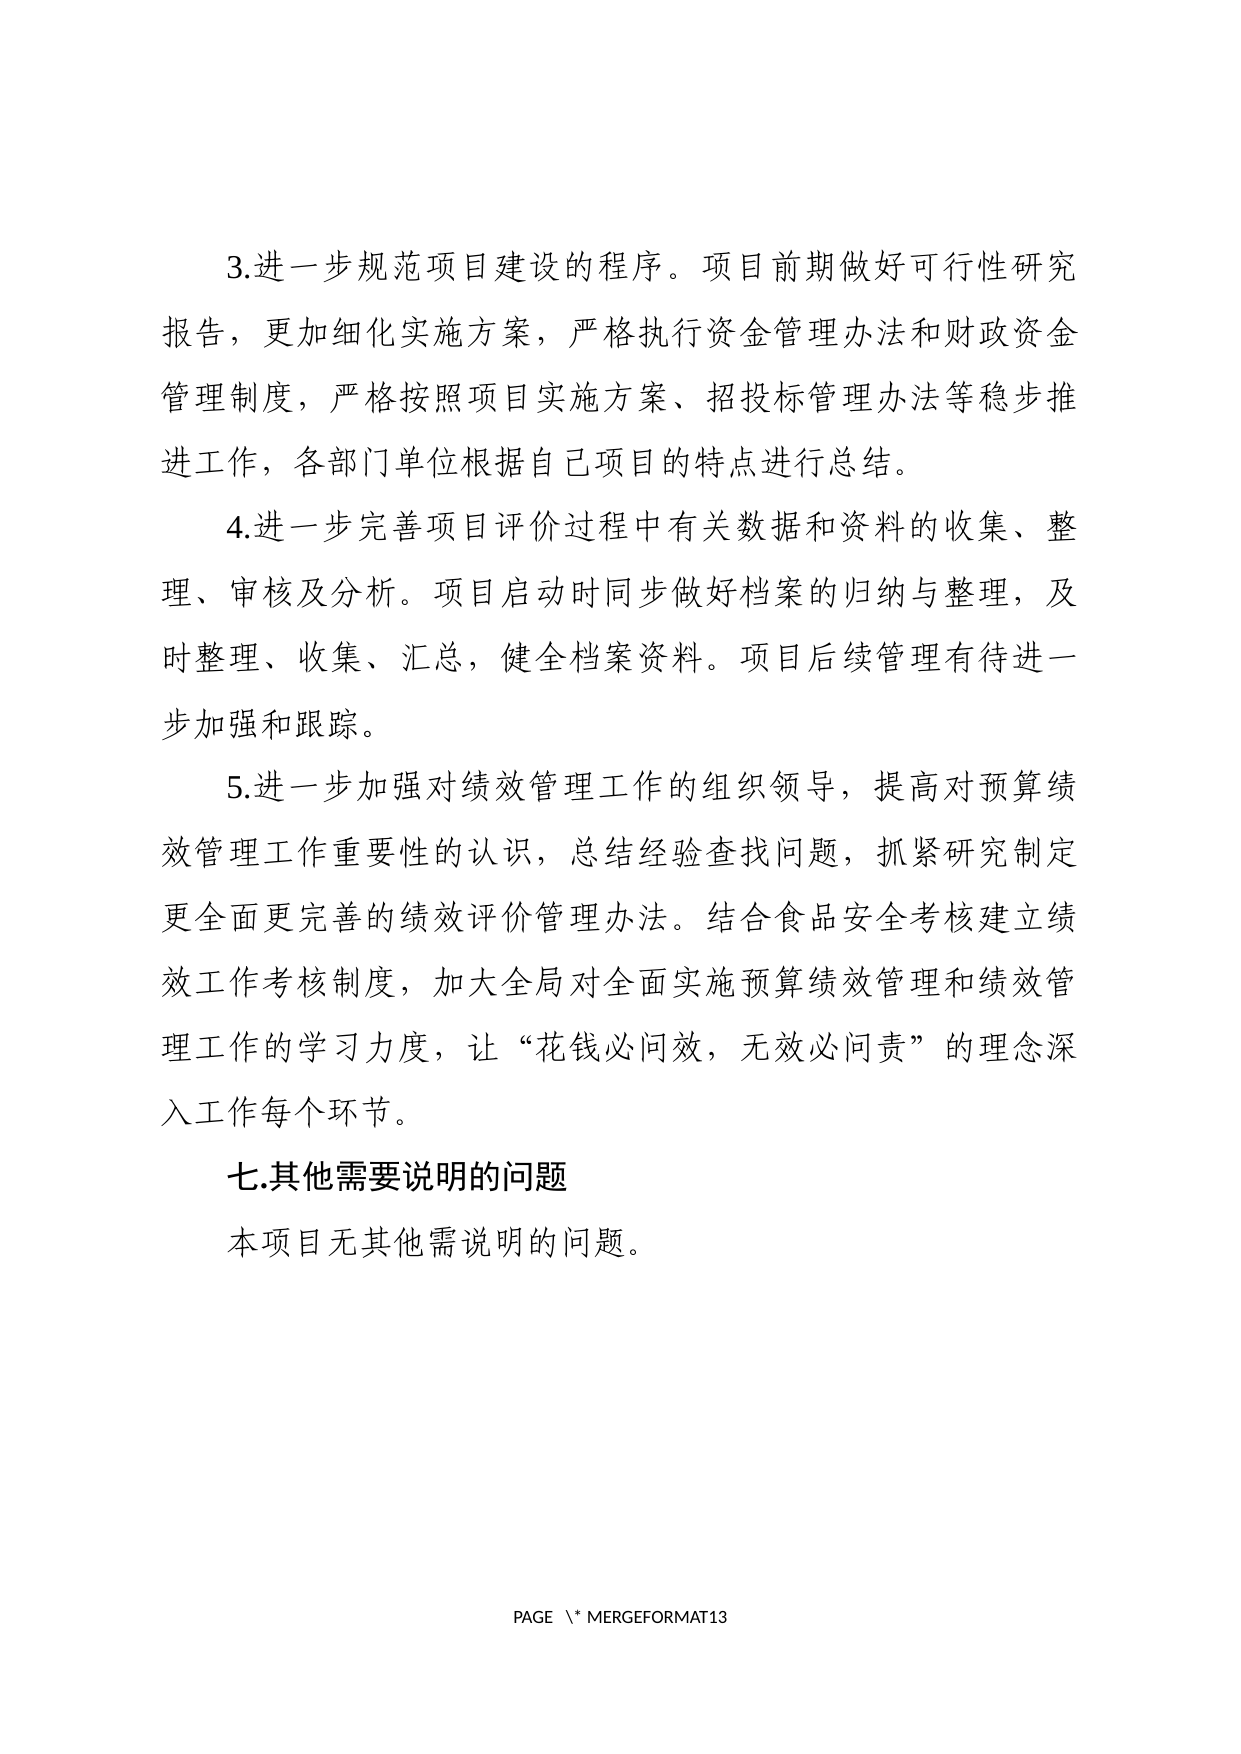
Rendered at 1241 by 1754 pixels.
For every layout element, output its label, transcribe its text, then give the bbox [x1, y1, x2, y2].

text 4.进一步完善项目评价过程中有关数据和资料的收集、整理、审核及分析。项目启动时同步做好档案的归纳与整理，及时整理、收集、汇总，健全档案资料。项目后续管理有待进一步加强和跟踪。 [159, 493, 1081, 753]
text 本项目无其他需说明的问题。 [159, 1208, 1081, 1273]
text 七.其他需要说明的问题 [159, 1143, 1081, 1208]
text 3.进一步规范项目建设的程序。项目前期做好可行性研究报告，更加细化实施方案，严格执行资金管理办法和财政资金管理制度，严格按照项目实施方案、招投标管理办法等稳步推进工作，各部门单位根据自己项目的特点进行总结。 [159, 233, 1081, 493]
text 5.进一步加强对绩效管理工作的组织领导，提高对预算绩效管理工作重要性的认识，总结经验查找问题，抓紧研究制定更全面更完善的绩效评价管理办法。结合食品安全考核建立绩效工作考核制度，加大全局对全面实施预算绩效管理和绩效管理工作的学习力度，让“花钱必问效，无效必问责”的理念深入工作每个环节。 [159, 753, 1081, 1143]
